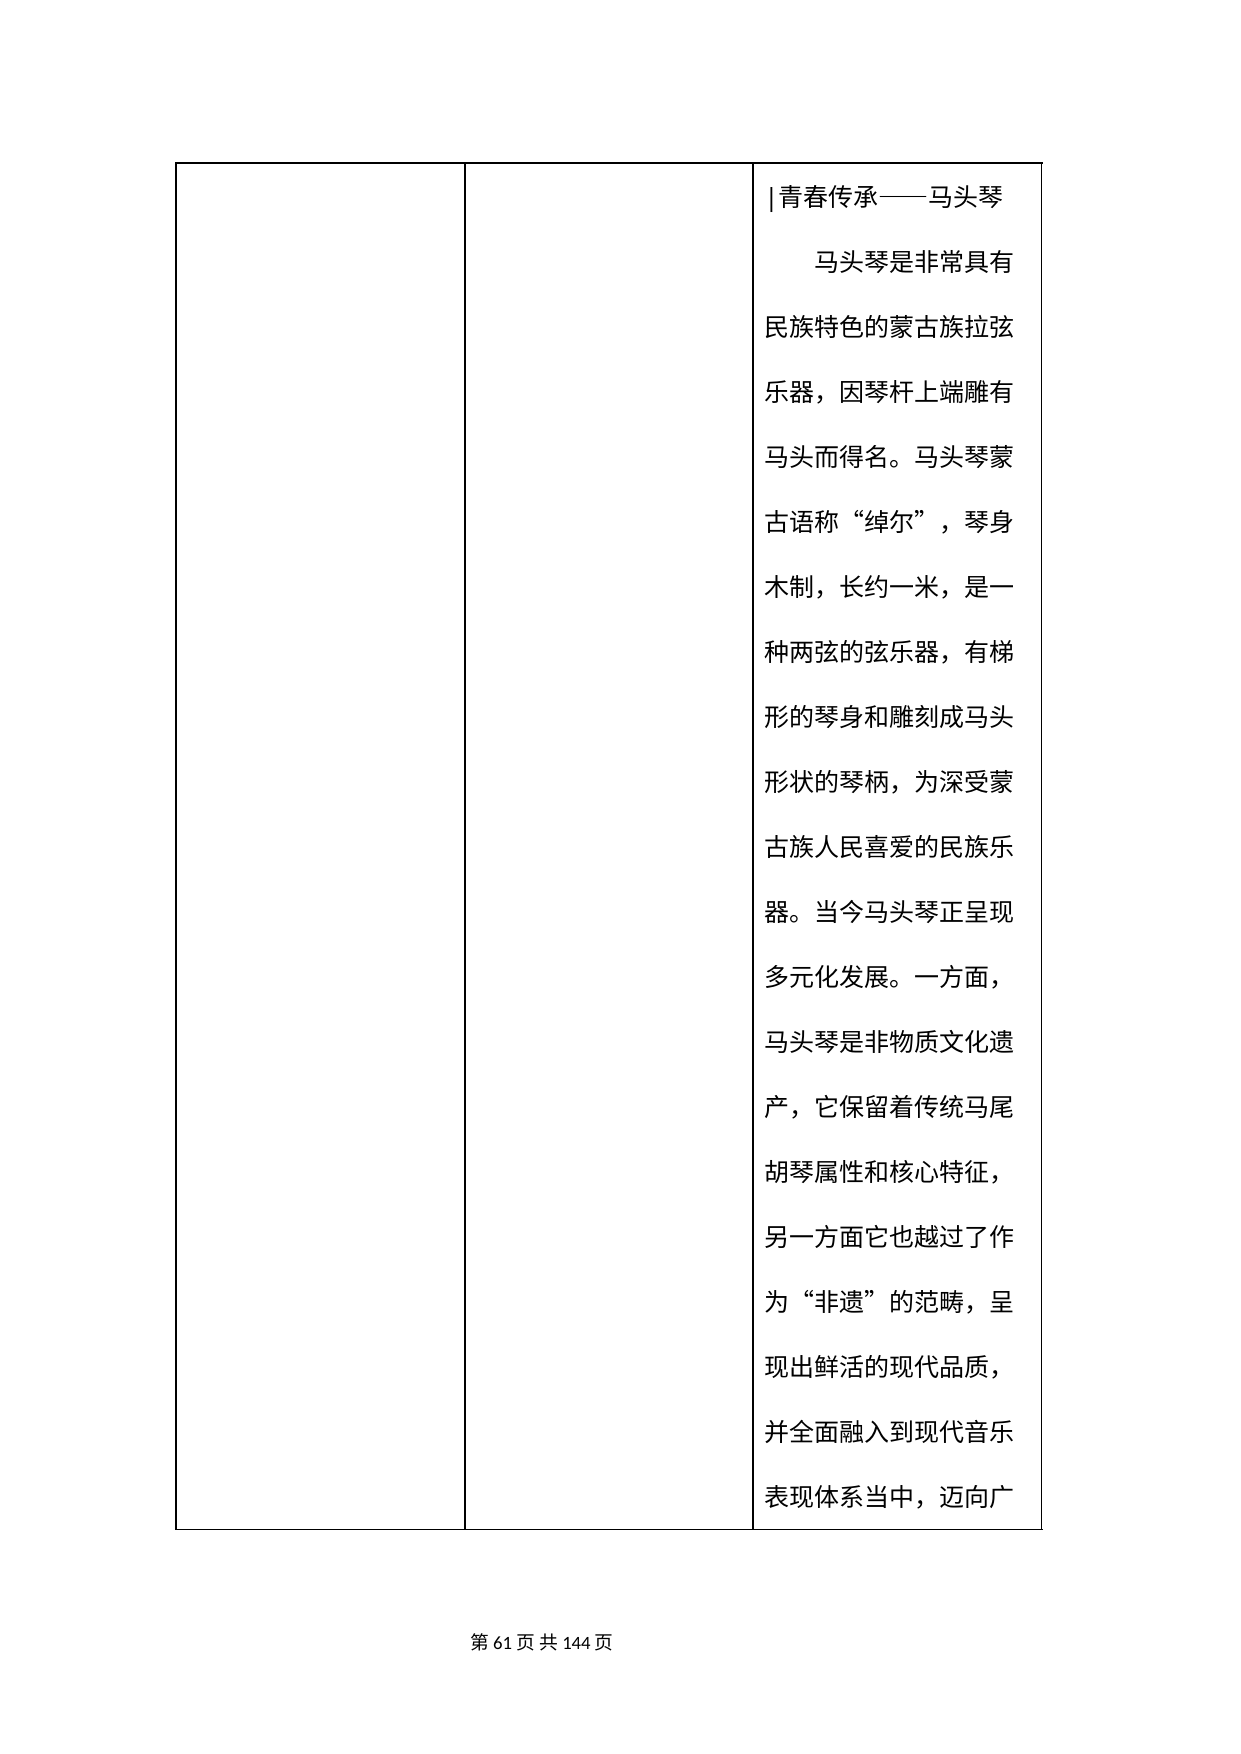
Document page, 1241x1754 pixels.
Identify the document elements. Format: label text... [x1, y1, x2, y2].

table_cell 1 [177, 164, 464, 1528]
table_cell [466, 164, 752, 1528]
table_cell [754, 164, 1041, 1528]
